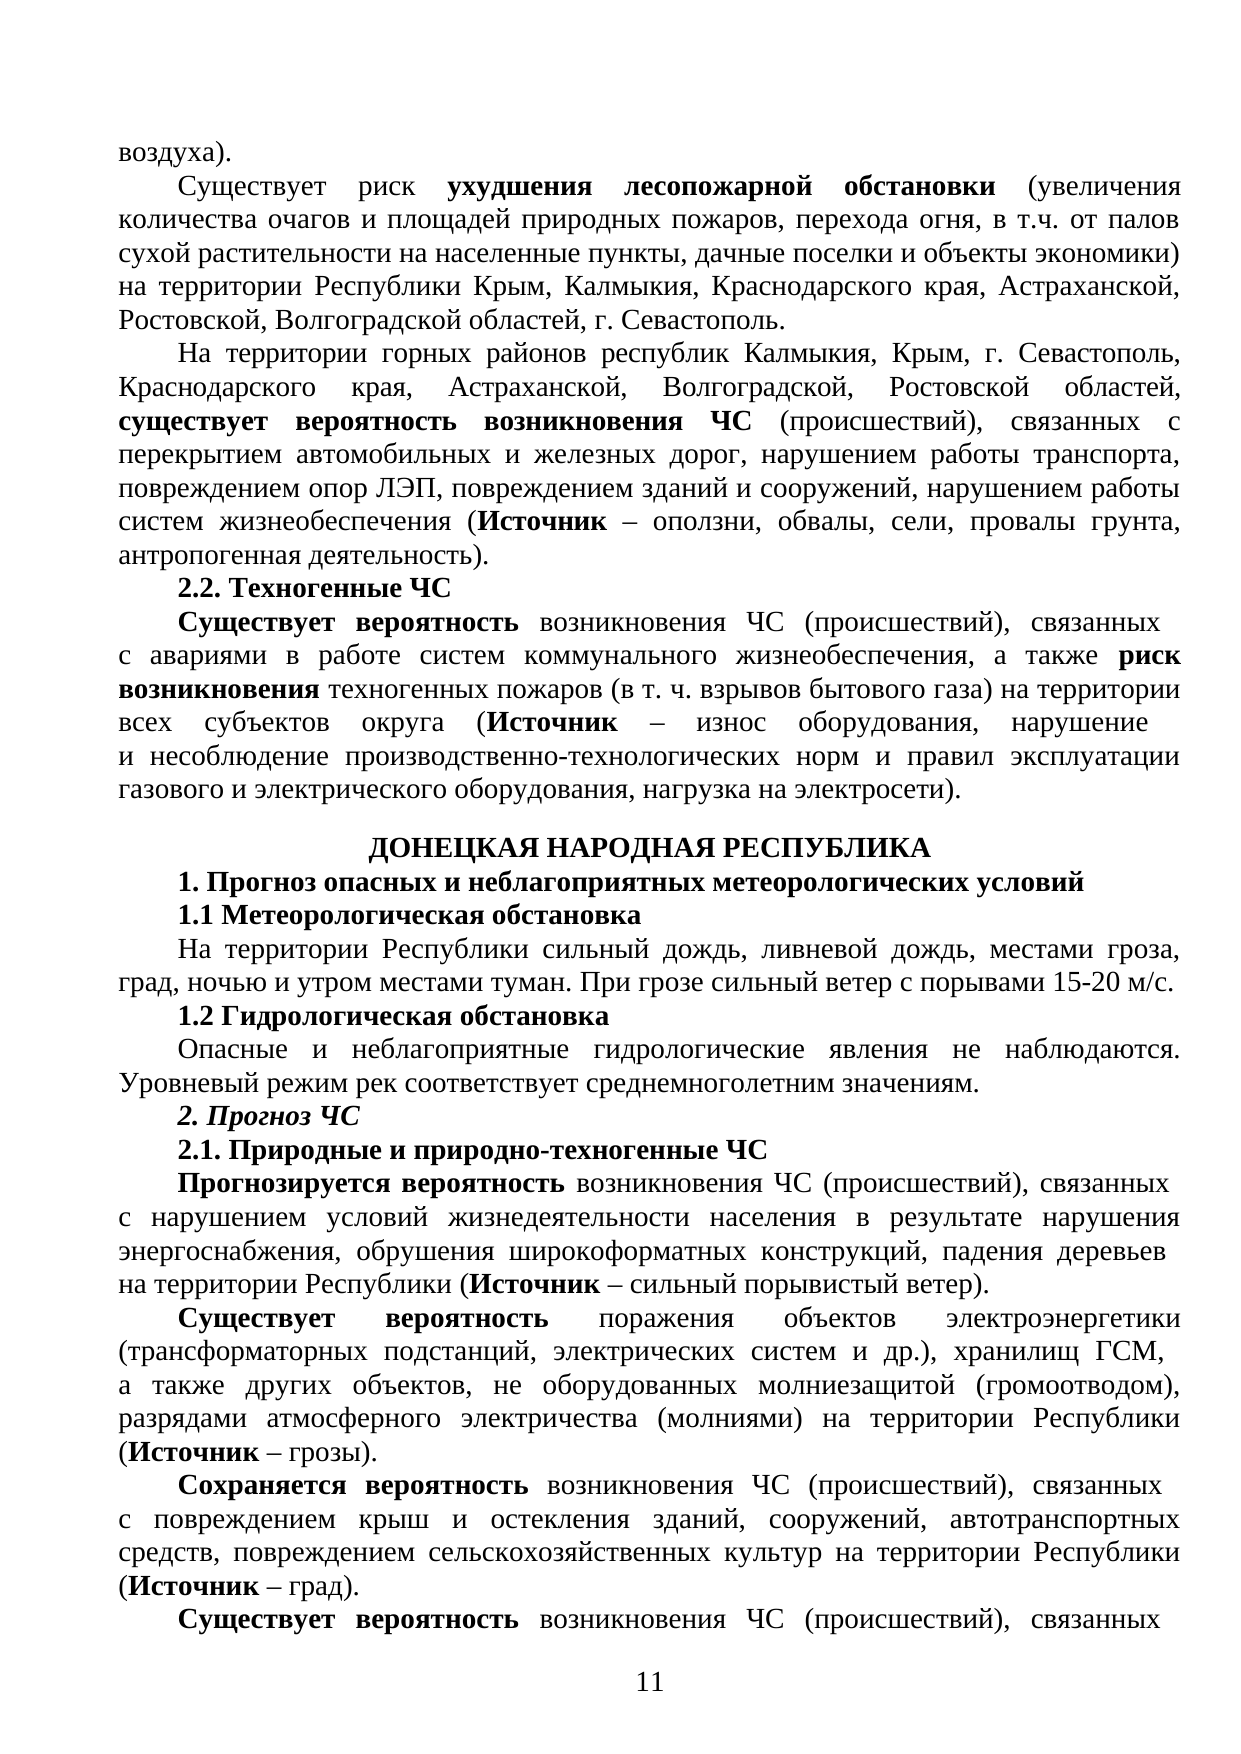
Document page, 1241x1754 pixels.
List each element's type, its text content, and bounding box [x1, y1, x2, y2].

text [118, 1602, 1181, 1635]
text Прогнозируется вероятность возникновения ЧС (происшествий), связанных с нарушением условий жизнедеятельности населения в результате нарушения энергоснабжения, обрушения широкоформатных конструкций, падения деревьев на территории Республики (Источник – сильный порывистый ветер). [118, 1166, 1181, 1300]
text На территории Республики сильный дождь, ливневой дождь, местами гроза, град, ночью и утром местами туман. При грозе сильный ветер с порывами 15-20 м/с. [118, 931, 1181, 998]
text 1.1 Метеорологическая обстановка [118, 897, 1181, 931]
text Сохраняется вероятность возникновения ЧС (происшествий), связанных с повреждением крыш и остекления зданий, сооружений, автотранспортных средств, повреждением сельскохозяйственных культур на территории Республики (Источник – град). [118, 1467, 1181, 1602]
text Существует вероятность возникновения ЧС (происшествий), связанных с авариями в работе систем коммунального жизнеобеспечения, а также риск возникновения техногенных пожаров (в т. ч. взрывов бытового газа) на территории всех субъектов округа (Источник – износ оборудования, нарушение и несоблюдение производственно-технологических норм и правил эксплуатации газового и электрического оборудования, нагрузка на электросети). [118, 604, 1181, 805]
text 1. Прогноз опасных и неблагоприятных метеорологических условий [118, 864, 1181, 897]
text Существует риск ухудшения лесопожарной обстановки (увеличения количества очагов и площадей природных пожаров, перехода огня, в т.ч. от палов сухой растительности на населенные пункты, дачные поселки и объекты экономики) на территории Республики Крым, Калмыкия, Краснодарского края, Астраханской, Ростовской, Волгоградской областей, г. Севастополь. [118, 168, 1181, 336]
text ДОНЕЦКАЯ НАРОДНАЯ РЕСПУБЛИКА [118, 830, 1181, 864]
text Существует вероятность поражения объектов электроэнергетики (трансформаторных подстанций, электрических систем и др.), хранилищ ГСМ, а также других объектов, не оборудованных молниезащитой (громоотводом), разрядами атмосферного электричества (молниями) на территории Республики (Источник – грозы). [118, 1300, 1181, 1467]
text 2.2. Техногенные ЧС [118, 570, 1181, 604]
text Опасные и неблагоприятные гидрологические явления не наблюдаются. Уровневый режим рек соответствует среднемноголетним значениям. [118, 1031, 1181, 1098]
text На территории горных районов республик Калмыкия, Крым, г. Севастополь, Краснодарского края, Астраханской, Волгоградской, Ростовской областей, существует вероятность возникновения ЧС (происшествий), связанных с перекрытием автомобильных и железных дорог, нарушением работы транспорта, повреждением опор ЛЭП, повреждением зданий и сооружений, нарушением работы систем жизнеобеспечения (Источник – оползни, обвалы, сели, провалы грунта, антропогенная деятельность). [118, 336, 1181, 570]
text 2.1. Природные и природно-техногенные ЧС [118, 1132, 1181, 1166]
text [118, 134, 1181, 168]
text 2. Прогноз ЧС [118, 1098, 1181, 1132]
text 1.2 Гидрологическая обстановка [118, 998, 1181, 1031]
